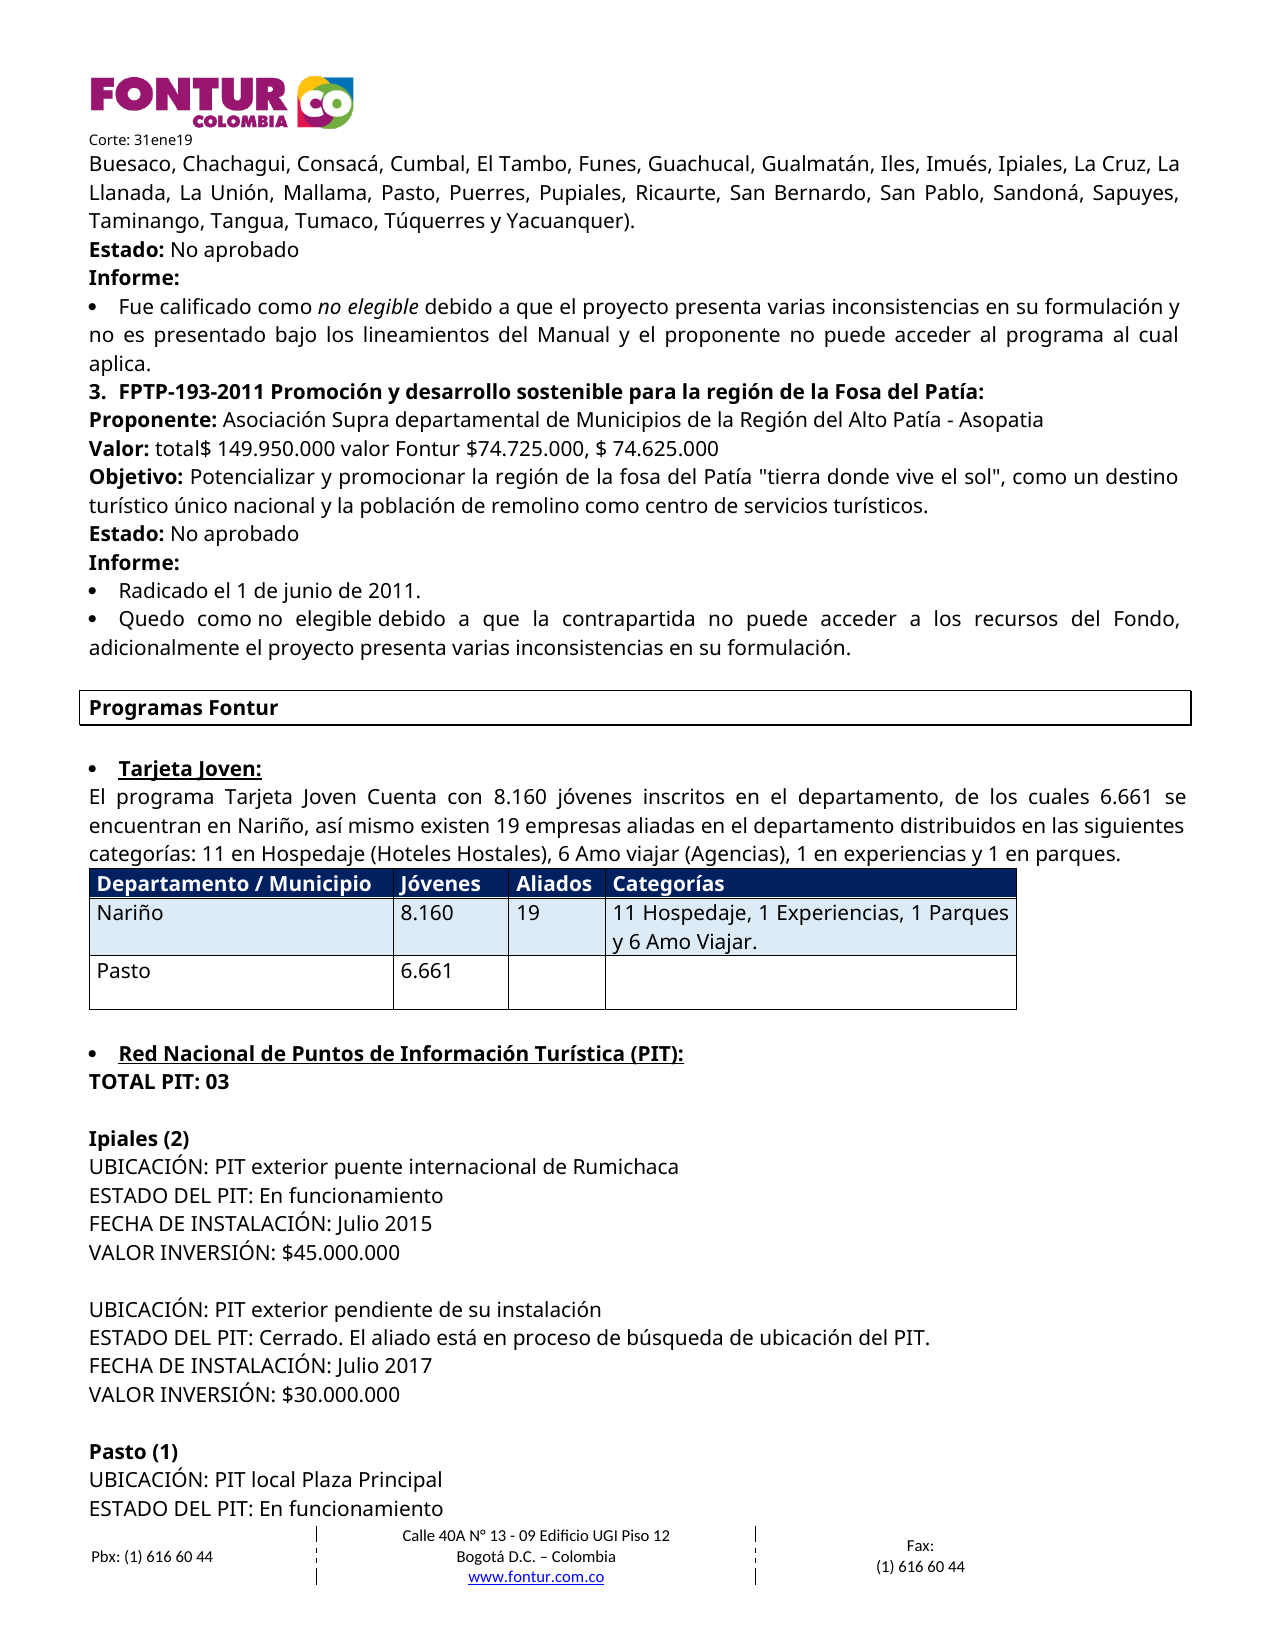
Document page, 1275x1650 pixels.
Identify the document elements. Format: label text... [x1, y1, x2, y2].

table_header Jóvenes [394, 869, 508, 897]
list Pasto (1) [89, 1437, 1186, 1465]
text Objetivo: Potencializar y promocionar la región de la fosa del Patía "tierra donde vive el sol", como un destino turístico único nacional y la población de remolino como centro de servicios turísticos. [89, 462, 1181, 519]
table_cell [509, 956, 605, 1009]
list FECHA DE INSTALACIÓN: Julio 2017 [89, 1352, 1186, 1380]
list VALOR INVERSIÓN: $30.000.000 [89, 1380, 1186, 1408]
table_cell 11 Hospedaje, 1 Experiencias, 1 Parques y 6 Amo Viajar. [606, 899, 1016, 955]
text Valor: total$ 149.950.000 valor Fontur $74.725.000, $ 74.625.000 [89, 434, 1181, 462]
text Estado: No aprobado [89, 519, 1181, 548]
list Quedo como no elegible debido a que la contrapartida no puede acceder a los recursos del Fondo, adicionalmente el proyecto presenta varias inconsistencias en su formulación. [89, 604, 1181, 661]
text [89, 149, 1181, 235]
table_cell 19 [509, 899, 605, 955]
list UBICACIÓN: PIT local Plaza Principal [89, 1465, 1186, 1494]
table_header Departamento / Municipio [90, 869, 393, 897]
list UBICACIÓN: PIT exterior pendiente de su instalación [89, 1295, 1186, 1323]
list ESTADO DEL PIT: Cerrado. El aliado está en proceso de búsqueda de ubicación del PIT. [89, 1323, 1186, 1352]
list VALOR INVERSIÓN: $45.000.000 [89, 1238, 1186, 1266]
table_cell Pasto [90, 956, 393, 1009]
picture [88, 73, 355, 130]
table_cell Nariño [90, 899, 393, 955]
list FPTP-193-2011 Promoción y desarrollo sostenible para la región de la Fosa del Patía: [89, 377, 1181, 406]
table_cell [606, 956, 1016, 1009]
list Radicado el 1 de junio de 2011. [89, 576, 1181, 604]
list ESTADO DEL PIT: En funcionamiento [89, 1494, 1186, 1522]
list FECHA DE INSTALACIÓN: Julio 2015 [89, 1209, 1186, 1238]
text Informe: [89, 263, 1181, 292]
list Ipiales (2) [89, 1124, 1186, 1152]
text Estado: No aprobado [89, 235, 1181, 263]
table_header Categorías [606, 869, 1016, 897]
text Informe: [89, 548, 1181, 576]
text El programa Tarjeta Joven Cuenta con 8.160 jóvenes inscritos en el departamento, de los cuales 6.661 se encuentran en Nariño, así mismo existen 19 empresas aliadas en el departamento distribuidos en las siguientes categorías: 11 en Hospedaje (Hoteles Hostales), 6 Amo viajar (Agencias), 1 en experiencias y 1 en parques. [89, 782, 1186, 868]
list TOTAL PIT: 03 [89, 1067, 1186, 1096]
text Proponente: Asociación Supra departamental de Municipios de la Región del Alto Patía - Asopatia [89, 406, 1181, 434]
list ESTADO DEL PIT: En funcionamiento [89, 1181, 1186, 1209]
text Programas Fontur [80, 691, 1190, 724]
table_cell 6.661 [394, 956, 508, 1009]
table_header Aliados [509, 869, 605, 897]
list UBICACIÓN: PIT exterior puente internacional de Rumichaca [89, 1152, 1186, 1181]
table_cell 8.160 [394, 899, 508, 955]
list Red Nacional de Puntos de Información Turística (PIT): [89, 1039, 1181, 1067]
list Tarjeta Joven: [89, 754, 1181, 782]
